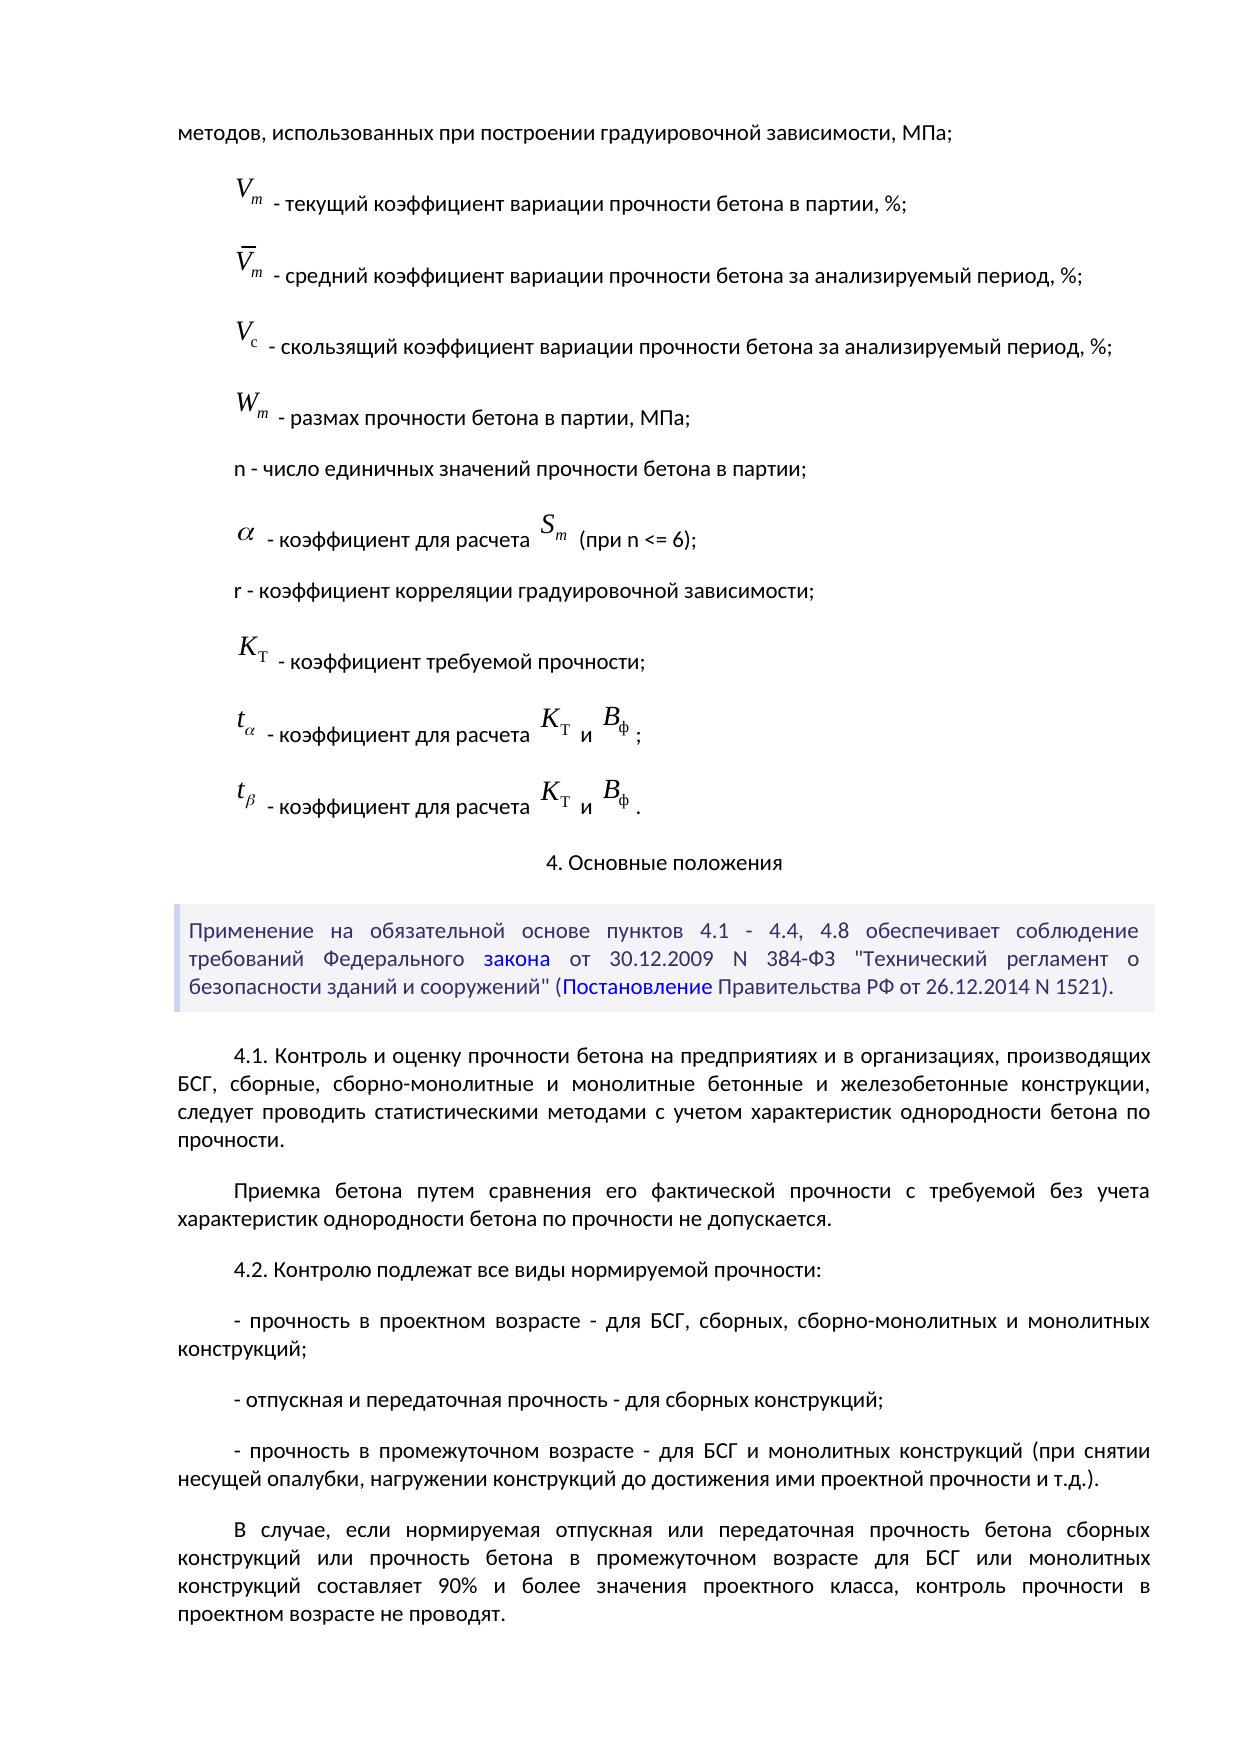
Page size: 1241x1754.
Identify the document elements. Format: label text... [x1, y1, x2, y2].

text 4.2. Контролю подлежат все виды нормируемой прочности: [177, 1255, 1152, 1283]
text В случае, если нормируемая отпускная или передаточная прочность бетона сборных конструкций или прочность бетона в промежуточном возрасте для БСГ или монолитных конструкций составляет 90% и более значения проектного класса, контроль прочности в проектном возрасте не проводят. [177, 1515, 1152, 1627]
text - отпускная и передаточная прочность - для сборных конструкций; [177, 1385, 1152, 1413]
text - коэффициент для расчета и ; [177, 698, 1152, 748]
text Приемка бетона путем сравнения его фактической прочности с требуемой без учета характеристик однородности бетона по прочности не допускается. [177, 1176, 1152, 1232]
text - коэффициент требуемой прочности; [177, 627, 1152, 675]
text - текущий коэффициент вариации прочности бетона в партии, %; [177, 169, 1152, 217]
text r - коэффициент корреляции градуировочной зависимости; [177, 576, 1152, 604]
text - прочность в промежуточном возрасте - для БСГ и монолитных конструкций (при снятии несущей опалубки, нагружении конструкций до достижения ими проектной прочности и т.д.). [177, 1436, 1152, 1492]
text - скользящий коэффициент вариации прочности бетона за анализируемый период, %; [177, 312, 1152, 361]
text - средний коэффициент вариации прочности бетона за анализируемый период, %; [177, 240, 1152, 289]
text - коэффициент для расчета (при n <= 6); [177, 505, 1152, 553]
text 4.1. Контроль и оценку прочности бетона на предприятиях и в организациях, производящих БСГ, сборные, сборно-монолитные и монолитные бетонные и железобетонные конструкции, следует проводить статистическими методами с учетом характеристик однородности бетона по прочности. [177, 1041, 1152, 1153]
text - прочность в проектном возрасте - для БСГ, сборных, сборно-монолитных и монолитных конструкций; [177, 1306, 1152, 1362]
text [177, 118, 1152, 146]
text 4. Основные положения [177, 848, 1152, 876]
text - размах прочности бетона в партии, МПа; [177, 383, 1152, 431]
text n - число единичных значений прочности бетона в партии; [177, 454, 1152, 482]
text - коэффициент для расчета и . [177, 771, 1152, 820]
table_header Применение на обязательной основе пунктов 4.1 - 4.4, 4.8 обеспечивает соблюдение требований Федерального закона от 30.12.2009 N 384-ФЗ "Технический регламент о безопасности зданий и сооружений" (Постановление Правительства РФ от 26.12.2014 N 1521). [180, 904, 1149, 1012]
